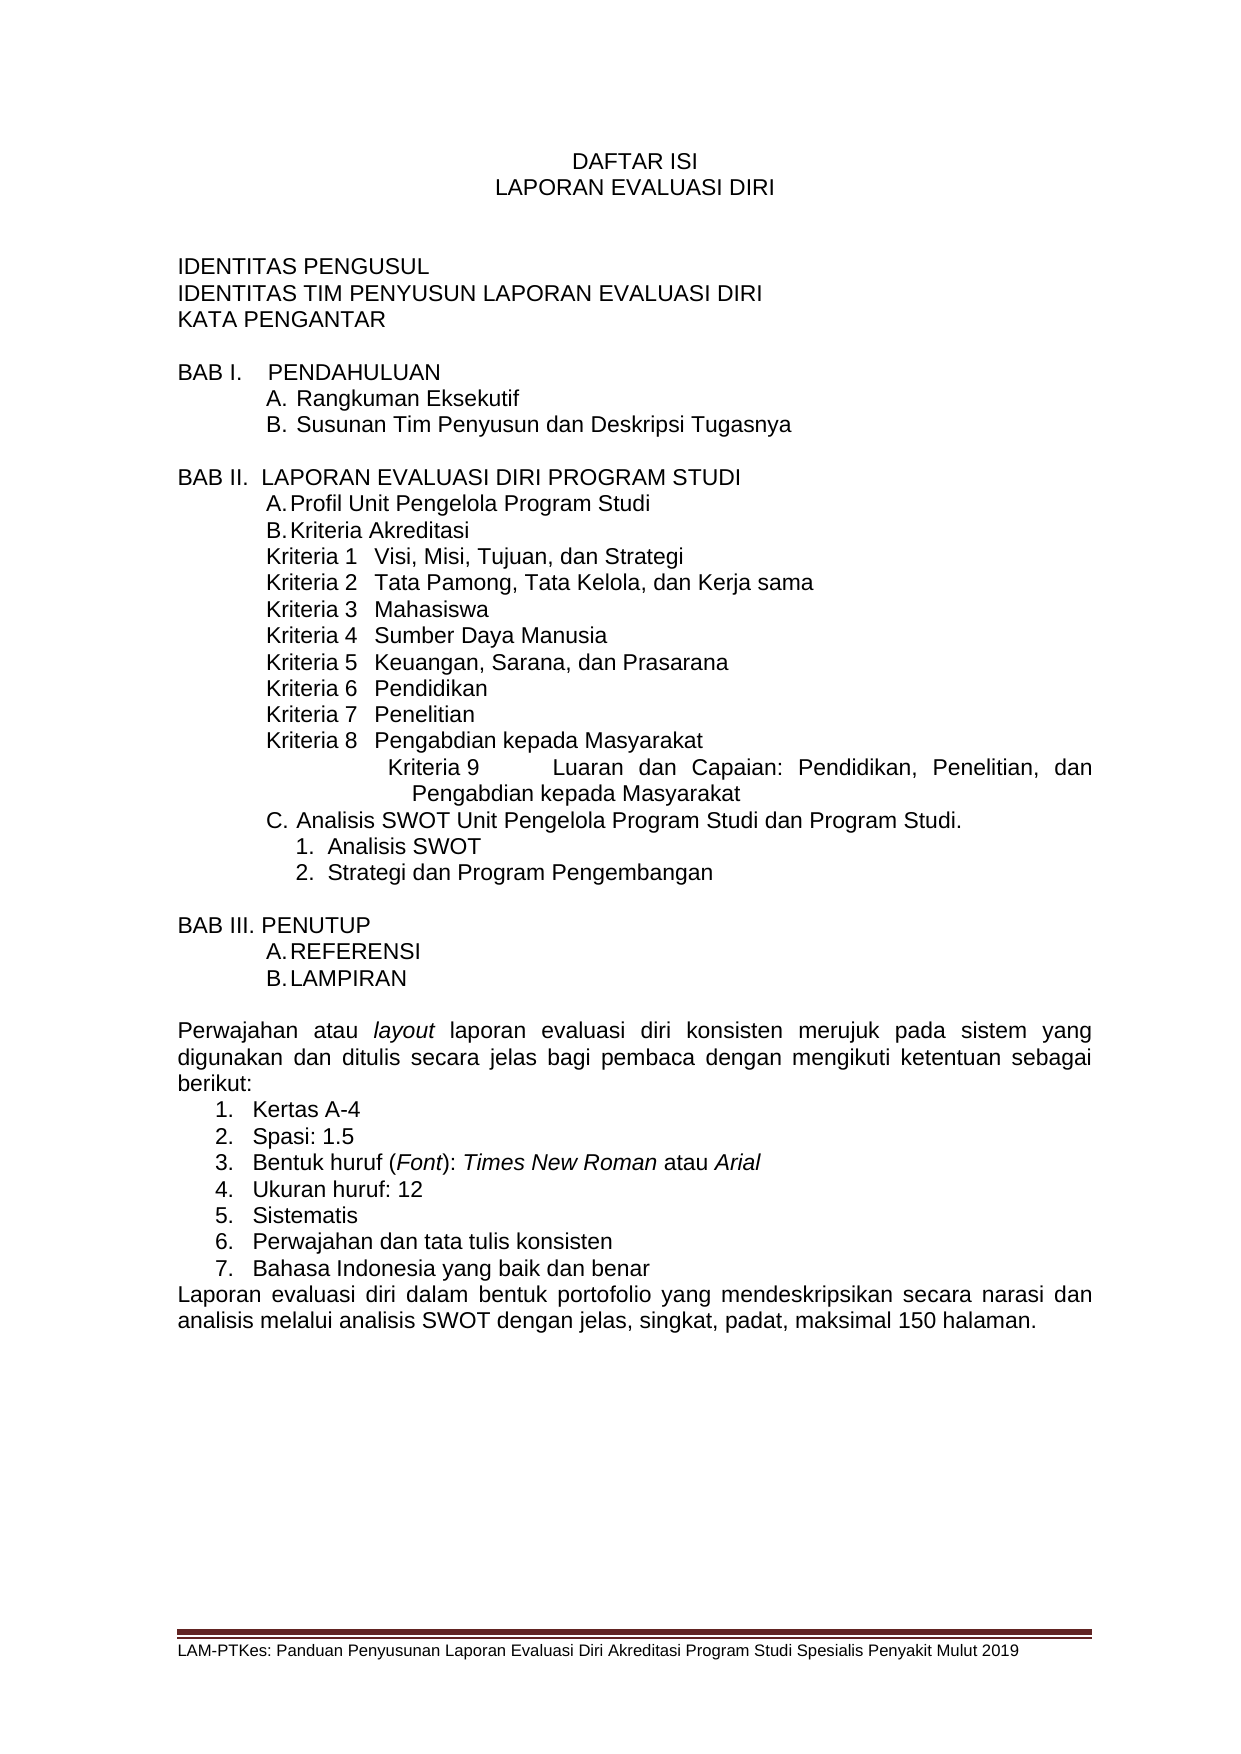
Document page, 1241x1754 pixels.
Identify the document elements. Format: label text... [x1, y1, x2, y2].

text Kriteria 2 Tata Pamong, Tata Kelola, dan Kerja sama [266, 569, 1092, 596]
list Bentuk huruf (Font): Times New Roman atau Arial [215, 1149, 1092, 1176]
list Analisis SWOT [295, 833, 1092, 859]
text Kriteria 5 Keuangan, Sarana, dan Prasarana [266, 648, 1092, 675]
text Kriteria 1 Visi, Misi, Tujuan, dan Strategi [266, 543, 1092, 569]
text Kriteria 7 Penelitian [266, 701, 1092, 727]
text Kriteria 9 Luaran dan Capaian: Pendidikan, Penelitian, dan Pengabdian kepada Masyarakat [388, 754, 1092, 807]
text IDENTITAS TIM PENYUSUN LAPORAN EVALUASI DIRI [177, 279, 1092, 306]
text Laporan evaluasi diri dalam bentuk portofolio yang mendeskripsikan secara narasi dan analisis melalui analisis SWOT dengan jelas, singkat, padat, maksimal 150 halaman. [177, 1281, 1092, 1334]
text Kriteria 8 Pengabdian kepada Masyarakat [266, 727, 1092, 754]
list Spasi: 1.5 [215, 1123, 1092, 1149]
text Kriteria 6 Pendidikan [266, 675, 1092, 701]
list Perwajahan dan tata tulis konsisten [215, 1228, 1092, 1254]
text Kriteria 4 Sumber Daya Manusia [266, 622, 1092, 648]
list Analisis SWOT Unit Pengelola Program Studi dan Program Studi. [266, 807, 1092, 833]
list Profil Unit Pengelola Program Studi [266, 490, 1092, 517]
list Kriteria Akreditasi [266, 517, 1092, 543]
text Perwajahan atau layout laporan evaluasi diri konsisten merujuk pada sistem yang digunakan dan ditulis secara jelas bagi pembaca dengan mengikuti ketentuan sebagai berikut: [177, 1017, 1092, 1096]
list Strategi dan Program Pengembangan [295, 859, 1092, 886]
list Ukuran huruf: 12 [215, 1176, 1092, 1202]
text Kriteria 3 Mahasiswa [266, 596, 1092, 622]
text IDENTITAS PENGUSUL [177, 253, 1092, 279]
text BAB I. PENDAHULUAN [177, 358, 1092, 385]
list REFERENSI [266, 938, 1092, 965]
text BAB II. LAPORAN EVALUASI DIRI PROGRAM STUDI [177, 464, 1092, 490]
list Susunan Tim Penyusun dan Deskripsi Tugasnya [266, 411, 1092, 438]
list Bahasa Indonesia yang baik dan benar [215, 1254, 1092, 1281]
list Rangkuman Eksekutif [266, 385, 1092, 411]
text BAB III. PENUTUP [177, 912, 1092, 938]
list Sistematis [215, 1202, 1092, 1228]
text DAFTAR ISI [177, 148, 1092, 174]
text KATA PENGANTAR [177, 306, 1092, 332]
list LAMPIRAN [266, 965, 1092, 991]
text LAPORAN EVALUASI DIRI [177, 174, 1092, 200]
list Kertas A-4 [215, 1096, 1092, 1123]
